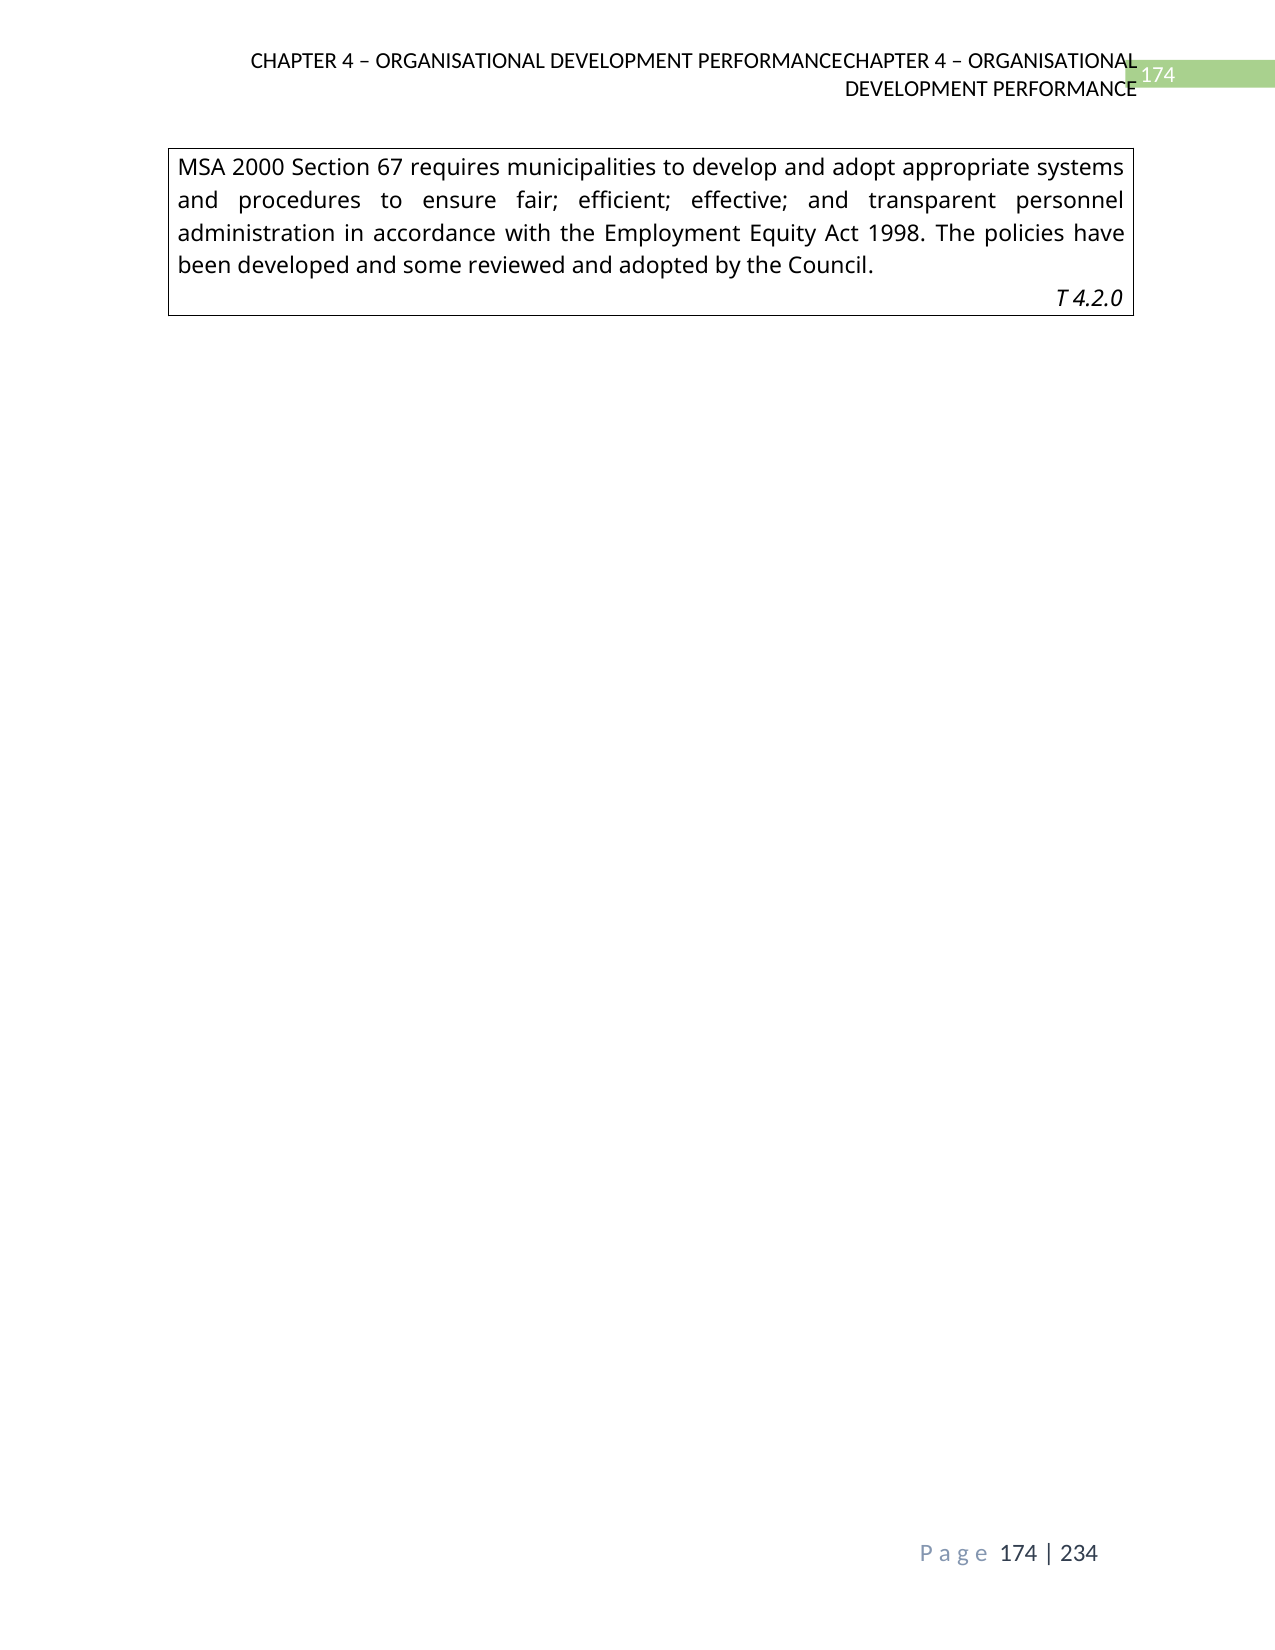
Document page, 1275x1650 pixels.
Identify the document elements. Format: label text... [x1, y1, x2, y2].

text T 4.2.0 [169, 279, 1133, 315]
text MSA 2000 Section 67 requires municipalities to develop and adopt appropriate systems and procedures to ensure fair; efficient; effective; and transparent personnel administration in accordance with the Employment Equity Act 1998. The policies have been developed and some reviewed and adopted by the Council. [169, 149, 1133, 279]
